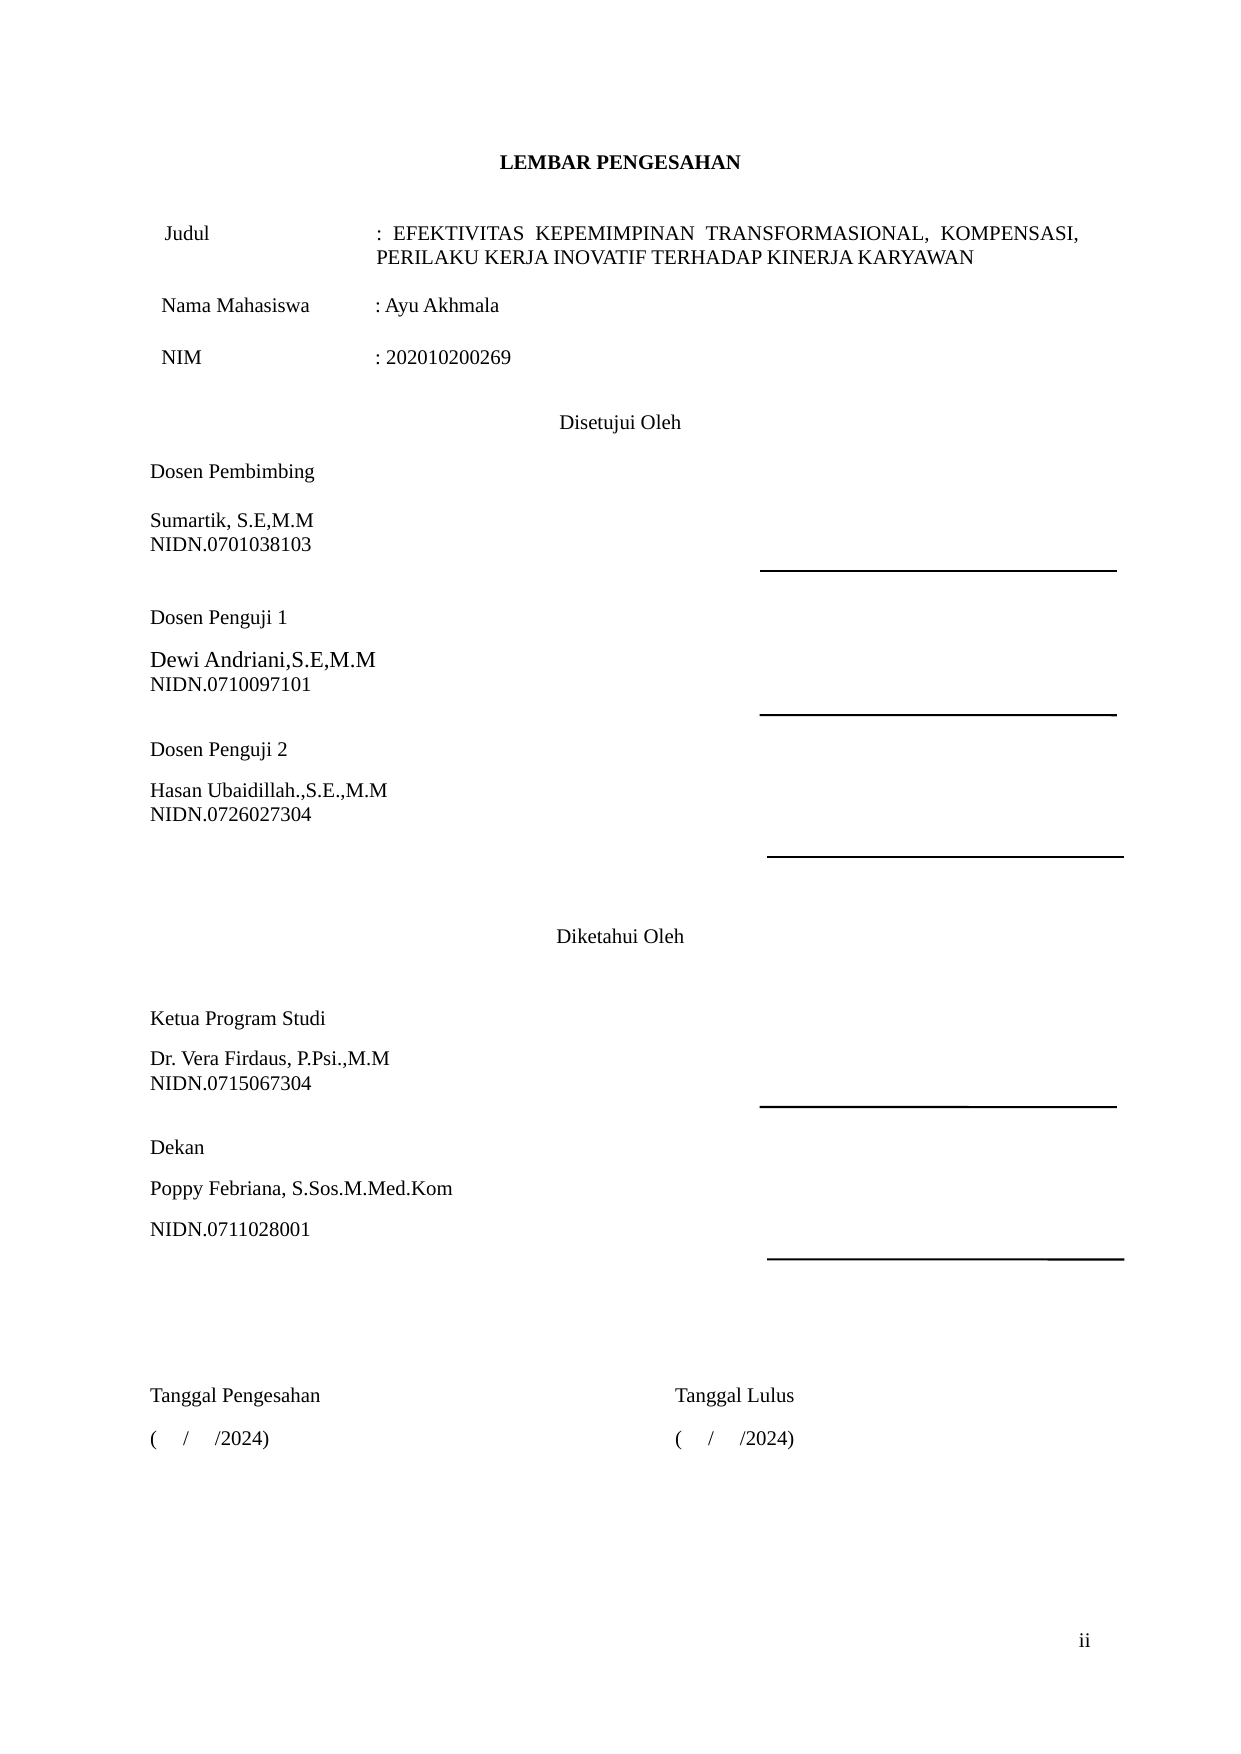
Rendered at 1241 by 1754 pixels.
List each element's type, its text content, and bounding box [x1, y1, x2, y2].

subtitle LEMBAR PENGESAHAN [150, 150, 1090, 174]
text NIDN.0711028001 [150, 1217, 1090, 1241]
text Poppy Febriana, S.Sos.M.Med.Kom [150, 1176, 1090, 1200]
table_cell : Ayu Akhmala [364, 293, 1090, 345]
text Dekan [150, 1135, 1090, 1159]
table_cell NIM [150, 345, 364, 369]
text Dosen Penguji 1 [150, 605, 1090, 629]
text Dewi Andriani,S.E,M.M [150, 646, 1090, 672]
text NIDN.0715067304 [150, 1070, 1090, 1094]
table_cell Nama Mahasiswa [150, 293, 364, 345]
table_header : EFEKTIVITAS KEPEMIMPINAN TRANSFORMASIONAL, KOMPENSASI, PERILAKU KERJA INOVATIF TERHADAP KINERJA KARYAWAN [364, 221, 1090, 293]
text Sumartik, S.E,M.M [150, 508, 1090, 532]
text ( / /2024) ( / /2024) [150, 1426, 1090, 1450]
text Ketua Program Studi [150, 1006, 1090, 1030]
text Tanggal Pengesahan Tanggal Lulus [150, 1383, 1090, 1407]
text Dosen Pembimbing [150, 459, 1090, 483]
text Hasan Ubaidillah.,S.E.,M.M NIDN.0726027304 [150, 778, 1090, 826]
text Diketahui Oleh [150, 924, 1090, 948]
table_header Judul [150, 221, 364, 293]
text Dr. Vera Firdaus, P.Psi.,M.M [150, 1046, 1090, 1070]
text Disetujui Oleh [150, 410, 1090, 434]
text NIDN.0701038103 [150, 532, 1090, 556]
text NIDN.0710097101 [150, 672, 1090, 696]
text Dosen Penguji 2 [150, 737, 1090, 761]
table_cell : 202010200269 [364, 345, 1090, 369]
